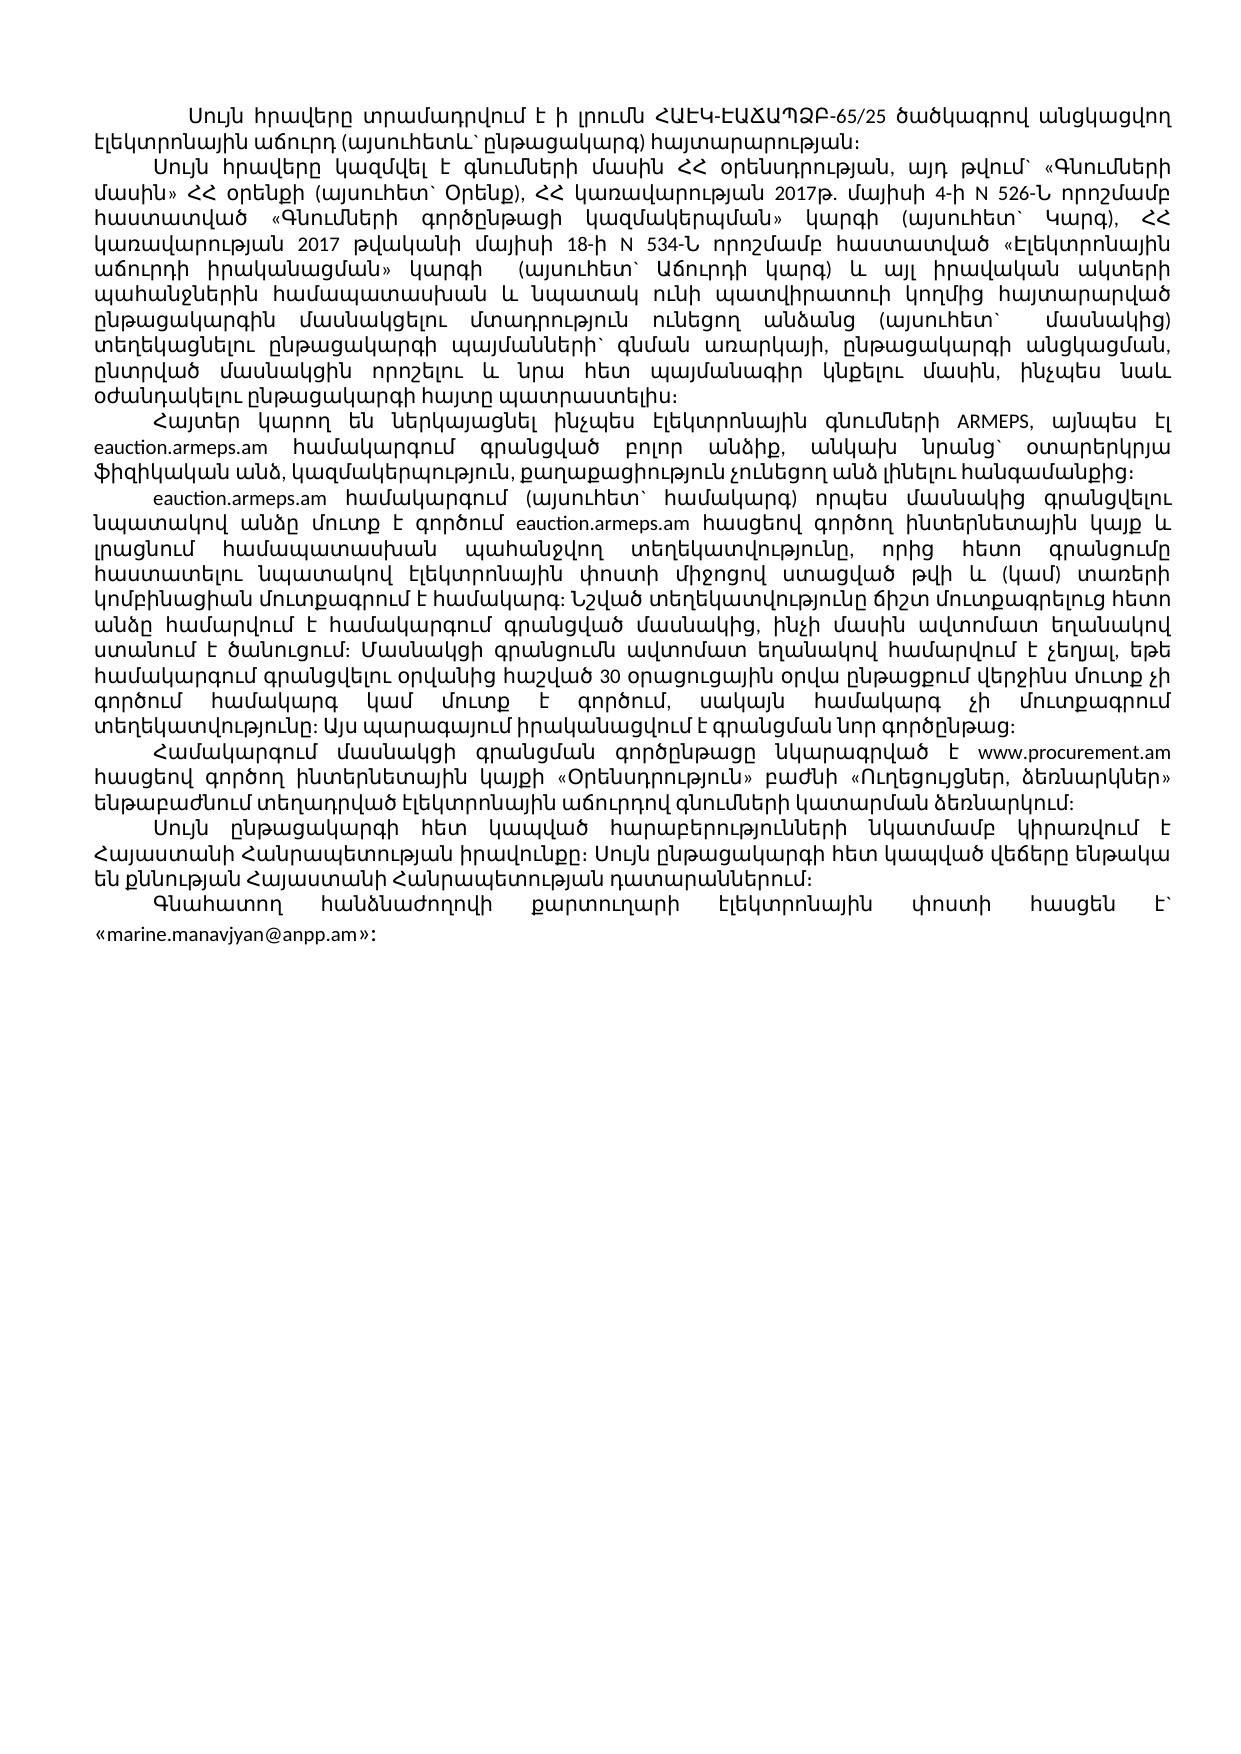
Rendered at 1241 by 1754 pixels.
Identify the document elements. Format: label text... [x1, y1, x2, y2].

text Համակարգում մասնակցի գրանցման գործընթացը նկարագրված է www.procurement.am հասցեով գործող ինտերնետային կայքի «Օրենսդրություն» բաժնի «Ուղեցույցներ, ձեռնարկներ» ենթաբաժնում տեղադրված էլեկտրոնային աճուրդով գնումների կատարման ձեռնարկում: [94, 739, 1171, 815]
text Սույն ընթացակարգի հետ կապված հարաբերությունների նկատմամբ կիրառվում է Հայաստանի Հանրապետության իրավունքը։ Սույն ընթացակարգի հետ կապված վեճերը ենթակա են քննության Հայաստանի Հանրապետության դատարաններում։ [94, 815, 1171, 892]
text Սույն հրավերը կազմվել է գնումների մասին ՀՀ օրենսդրության, այդ թվում` «Գնումների մասին» ՀՀ օրենքի (այսուհետ` Օրենք), ՀՀ կառավարության 2017թ. մայիսի 4-ի N 526-Ն որոշմամբ հաստատված «Գնումների գործընթացի կազմակերպման» կարգի (այսուհետ` Կարգ), ՀՀ կառավարության 2017 թվականի մայիսի 18-ի N 534-Ն որոշմամբ հաստատված «Էլեկտրոնային աճուրդի իրականացման» կարգի (այսուհետ` Աճուրդի կարգ) և այլ իրավական ակտերի պահանջներին համապատասխան և նպատակ ունի պատվիրատուի կողմից հայտարարված ընթացակարգին մասնակցելու մտադրություն ունեցող անձանց (այսուհետ` մասնակից) տեղեկացնելու ընթացակարգի պայմանների` գնման առարկայի, ընթացակարգի անցկացման, ընտրված մասնակցին որոշելու և նրա հետ պայմանագիր կնքելու մասին, ինչպես նաև օժանդակելու ընթացակարգի հայտը պատրաստելիս։ [94, 154, 1171, 409]
text Գնահատող հանձնաժողովի քարտուղարի էլեկտրոնային փոստի հասցեն է` «marine.manavjyan@anpp.am»: [94, 892, 1171, 948]
text eauction.armeps.am համակարգում (այսուհետ` համակարգ) որպես մասնակից գրանցվելու նպատակով անձը մուտք է գործում eauction.armeps.am հասցեով գործող ինտերնետային կայք և լրացնում համապատասխան պահանջվող տեղեկատվությունը, որից հետո գրանցումը հաստատելու նպատակով էլեկտրոնային փոստի միջոցով ստացված թվի և (կամ) տառերի կոմբինացիան մուտքագրում է համակարգ: Նշված տեղեկատվությունը ճիշտ մուտքագրելուց հետո անձը համարվում է համակարգում գրանցված մասնակից, ինչի մասին ավտոմատ եղանակով ստանում է ծանուցում: Մասնակցի գրանցումն ավտոմատ եղանակով համարվում է չեղյալ, եթե համակարգում գրանցվելու օրվանից հաշված 30 օրացուցային օրվա ընթացքում վերջինս մուտք չի գործում համակարգ կամ մուտք է գործում, սակայն համակարգ չի մուտքագրում տեղեկատվությունը: Այս պարագայում իրականացվում է գրանցման նոր գործընթաց: [94, 485, 1171, 739]
text Հայտեր կարող են ներկայացնել ինչպես էլեկտրոնային գնումների ARMEPS, այնպես էլ eauction.armeps.am համակարգում գրանցված բոլոր անձիք, անկախ նրանց` օտարերկրյա ֆիզիկական անձ, կազմակերպություն, քաղաքացիություն չունեցող անձ լինելու հանգամանքից։ [94, 409, 1171, 485]
text Սույն հրավերը տրամադրվում է ի լրումն ՀԱԷԿ-ԷԱՃԱՊՁԲ-65/25 ծածկագրով անցկացվող էլեկտրոնային աճուրդ (այսուհետև` ընթացակարգ) հայտարարության։ [94, 104, 1171, 154]
